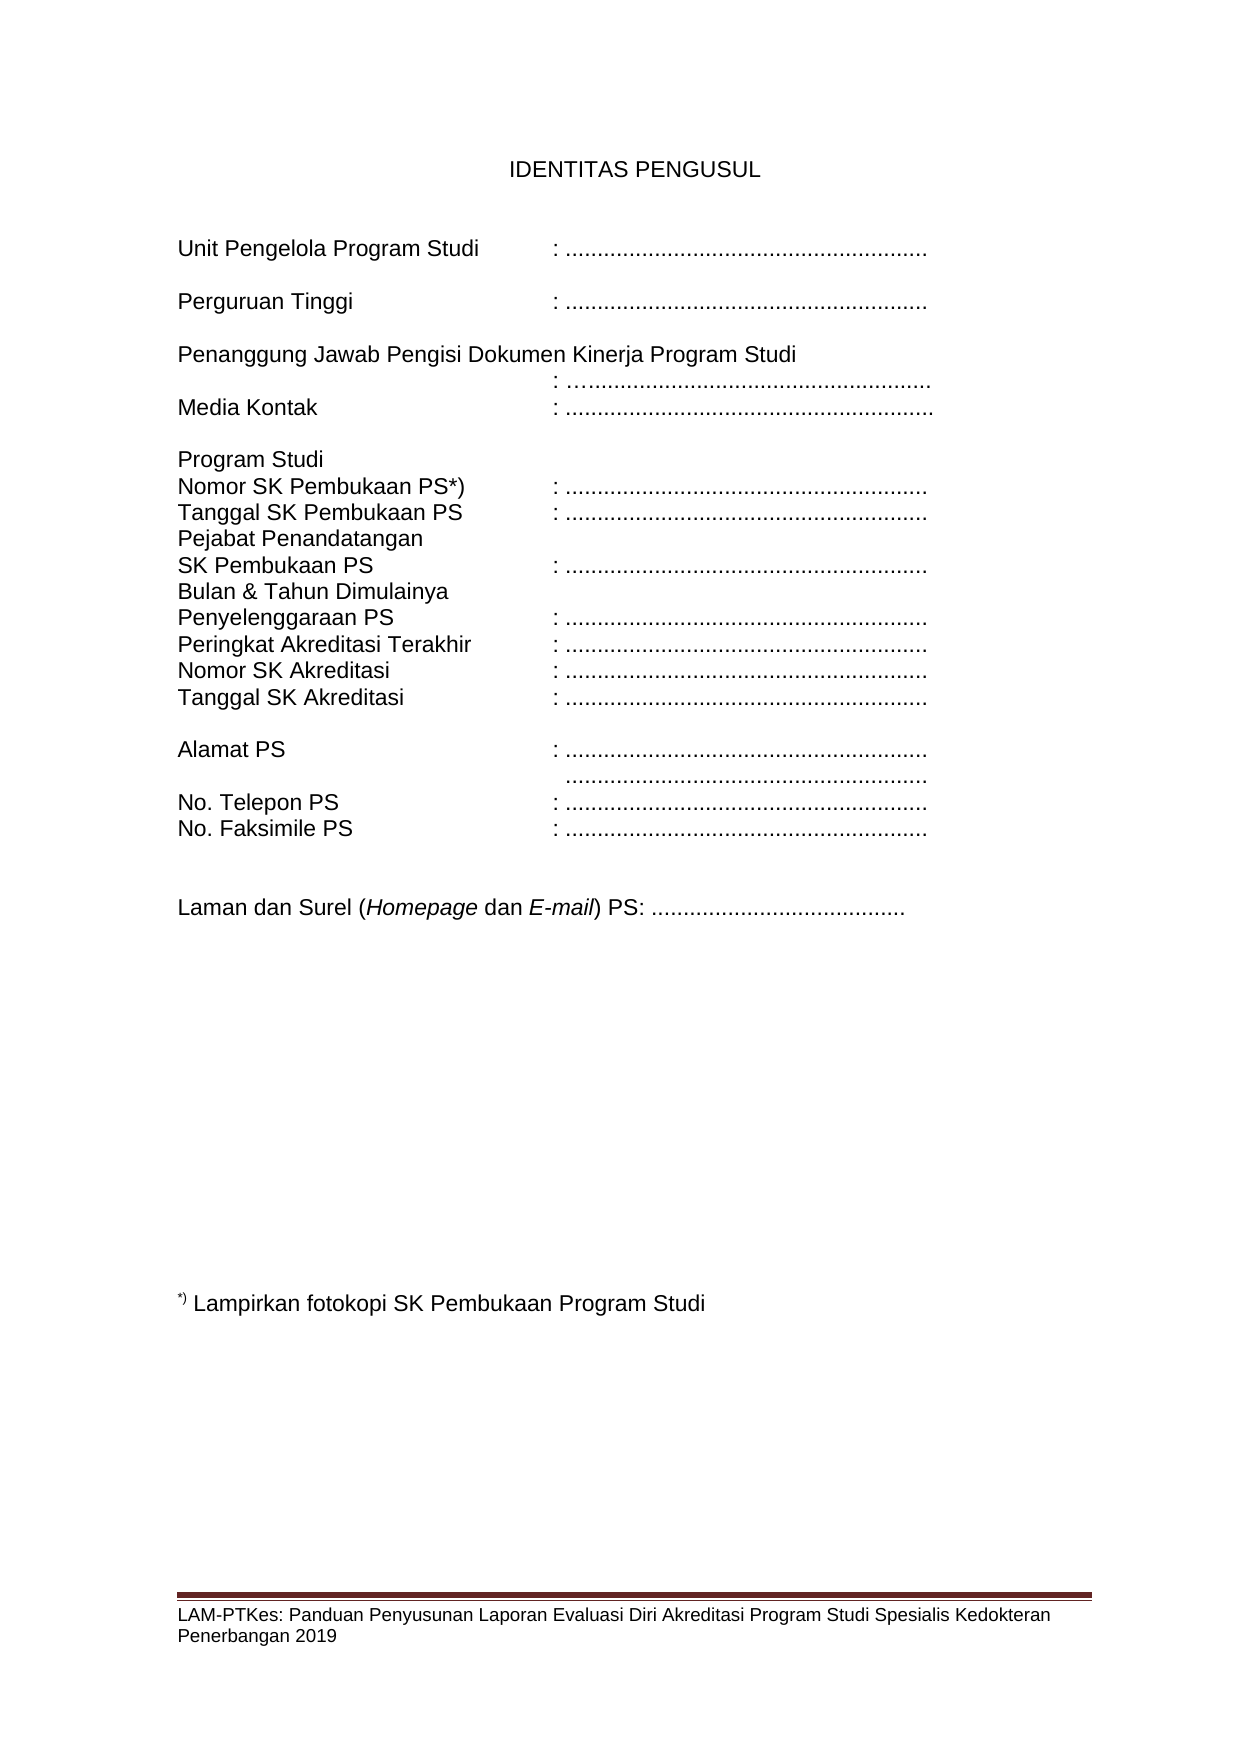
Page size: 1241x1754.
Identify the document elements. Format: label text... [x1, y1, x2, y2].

text Alamat PS : ......................................................... [177, 736, 1092, 762]
text ......................................................... [177, 762, 1092, 789]
text Bulan & Tahun Dimulainya [177, 578, 1092, 604]
text Laman dan Surel (Homepage dan E-mail) PS: ........................................ [177, 894, 1092, 921]
text *) Lampirkan fotokopi SK Pembukaan Program Studi [177, 1289, 1092, 1316]
text : …...................................................... [177, 367, 1092, 393]
text Media Kontak : .......................................................... [177, 393, 1092, 420]
text Program Studi [177, 446, 1092, 473]
text Peringkat Akreditasi Terakhir : ......................................................... [177, 631, 1092, 657]
text Penyelenggaraan PS : ......................................................... [177, 604, 1092, 631]
text Tanggal SK Akreditasi : ......................................................... [177, 683, 1092, 710]
text Penanggung Jawab Pengisi Dokumen Kinerja Program Studi [177, 341, 1092, 367]
text No. Telepon PS : ......................................................... [177, 789, 1092, 815]
text Nomor SK Pembukaan PS*) : ......................................................... [177, 473, 1092, 499]
text Unit Pengelola Program Studi : ......................................................... [177, 235, 1092, 262]
text Pejabat Penandatangan [177, 525, 1092, 552]
text Perguruan Tinggi : ......................................................... [177, 288, 1092, 314]
text Tanggal SK Pembukaan PS : ......................................................... [177, 499, 1092, 525]
text SK Pembukaan PS : ......................................................... [177, 552, 1092, 578]
text IDENTITAS PENGUSUL [177, 156, 1092, 183]
text No. Faksimile PS : ......................................................... [177, 815, 1092, 842]
text Nomor SK Akreditasi : ......................................................... [177, 657, 1092, 683]
